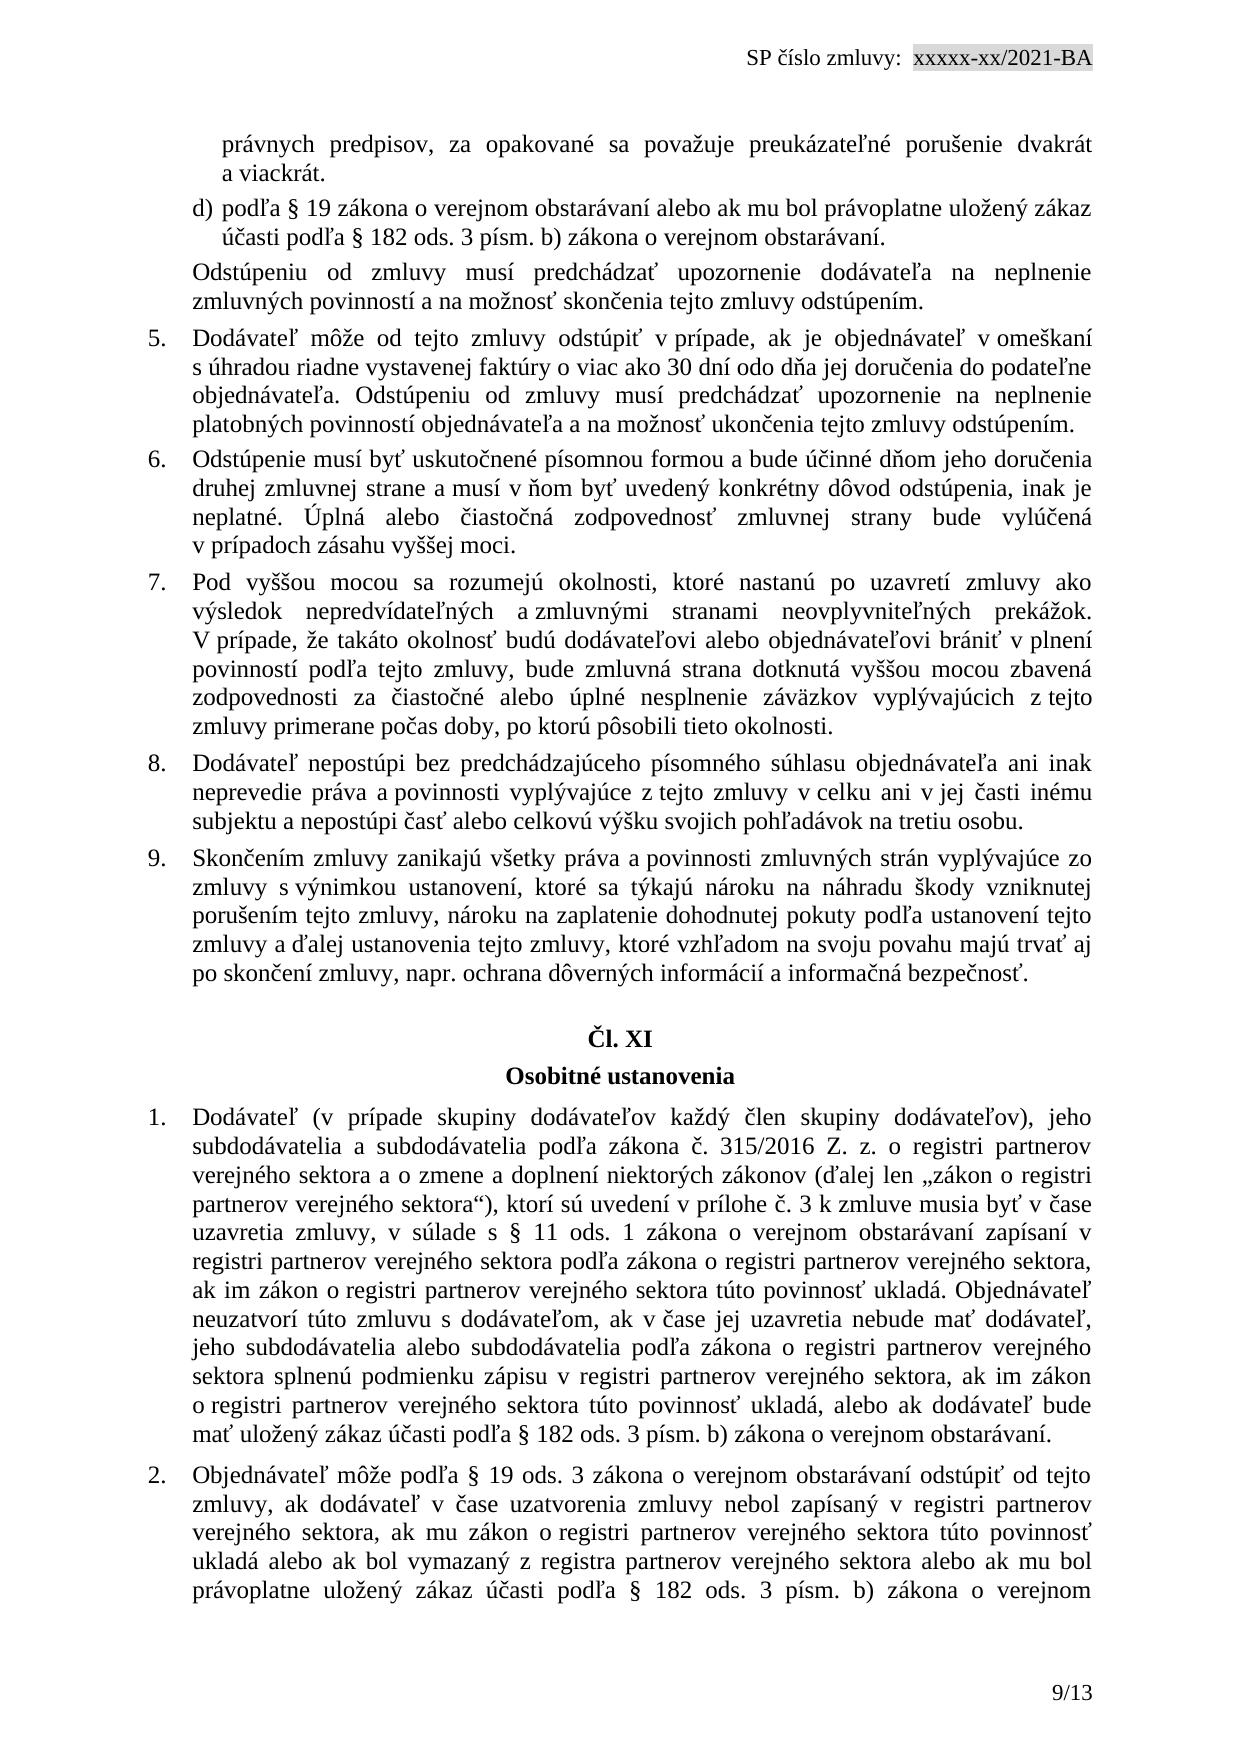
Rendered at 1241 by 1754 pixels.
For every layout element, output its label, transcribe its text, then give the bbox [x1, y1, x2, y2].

list Dodávateľ (v prípade skupiny dodávateľov každý člen skupiny dodávateľov), jeho subdodávatelia a subdodávatelia podľa zákona č. 315/2016 Z. z. o registri partnerov verejného sektora a o zmene a doplnení niektorých zákonov (ďalej len „zákon o registri partnerov verejného sektora“), ktorí sú uvedení v prílohe č. 3 k zmluve musia byť v čase uzavretia zmluvy, v súlade s § 11 ods. 1 zákona o verejnom obstarávaní zapísaní v registri partnerov verejného sektora podľa zákona o registri partnerov verejného sektora, ak im zákon o registri partnerov verejného sektora túto povinnosť ukladá. Objednávateľ neuzatvorí túto zmluvu s dodávateľom, ak v čase jej uzavretia nebude mať dodávateľ, jeho subdodávatelia alebo subdodávatelia podľa zákona o registri partnerov verejného sektora splnenú podmienku zápisu v registri partnerov verejného sektora, ak im zákon o registri partnerov verejného sektora túto povinnosť ukladá, alebo ak dodávateľ bude mať uložený zákaz účasti podľa § 182 ods. 3 písm. b) zákona o verejnom obstarávaní. [148, 1102, 1092, 1447]
text 6. Odstúpenie musí byť uskutočnené písomnou formou a bude účinné dňom jeho doručenia druhej zmluvnej strane a musí v ňom byť uvedený konkrétny dôvod odstúpenia, inak je neplatné. Úplná alebo čiastočná zodpovednosť zmluvnej strany bude vylúčená v prípadoch zásahu vyššej moci. [148, 444, 1092, 559]
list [148, 1460, 1092, 1604]
text d) podľa § 19 zákona o verejnom obstarávaní alebo ak mu bol právoplatne uložený zákaz účasti podľa § 182 ods. 3 písm. b) zákona o verejnom obstarávaní. [192, 193, 1092, 251]
text 9. Skončením zmluvy zanikajú všetky práva a povinnosti zmluvných strán vyplývajúce zo zmluvy s výnimkou ustanovení, ktoré sa týkajú nároku na náhradu škody vzniknutej porušením tejto zmluvy, nároku na zaplatenie dohodnutej pokuty podľa ustanovení tejto zmluvy a ďalej ustanovenia tejto zmluvy, ktoré vzhľadom na svoju povahu majú trvať aj po skončení zmluvy, napr. ochrana dôverných informácií a informačná bezpečnosť. [148, 843, 1092, 987]
text Osobitné ustanovenia [148, 1061, 1092, 1090]
text Odstúpeniu od zmluvy musí predchádzať upozornenie dodávateľa na neplnenie zmluvných povinností a na možnosť skončenia tejto zmluvy odstúpením. [148, 257, 1092, 314]
text 7. Pod vyššou mocou sa rozumejú okolnosti, ktoré nastanú po uzavretí zmluvy ako výsledok nepredvídateľných a zmluvnými stranami neovplyvniteľných prekážok. V prípade, že takáto okolnosť budú dodávateľovi alebo objednávateľovi brániť v plnení povinností podľa tejto zmluvy, bude zmluvná strana dotknutá vyššou mocou zbavená zodpovednosti za čiastočné alebo úplné nesplnenie záväzkov vyplývajúcich z tejto zmluvy primerane počas doby, po ktorú pôsobili tieto okolnosti. [148, 567, 1092, 740]
text 8. Dodávateľ nepostúpi bez predchádzajúceho písomného súhlasu objednávateľa ani inak neprevedie práva a povinnosti vyplývajúce z tejto zmluvy v celku ani v jej časti inému subjektu a nepostúpi časť alebo celkovú výšku svojich pohľadávok na tretiu osobu. [148, 748, 1092, 834]
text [192, 129, 1092, 187]
text Čl. XI [148, 1024, 1092, 1053]
text 5. Dodávateľ môže od tejto zmluvy odstúpiť v prípade, ak je objednávateľ v omeškaní s úhradou riadne vystavenej faktúry o viac ako 30 dní odo dňa jej doručenia do podateľne objednávateľa. Odstúpeniu od zmluvy musí predchádzať upozornenie na neplnenie platobných povinností objednávateľa a na možnosť ukončenia tejto zmluvy odstúpením. [148, 323, 1092, 438]
